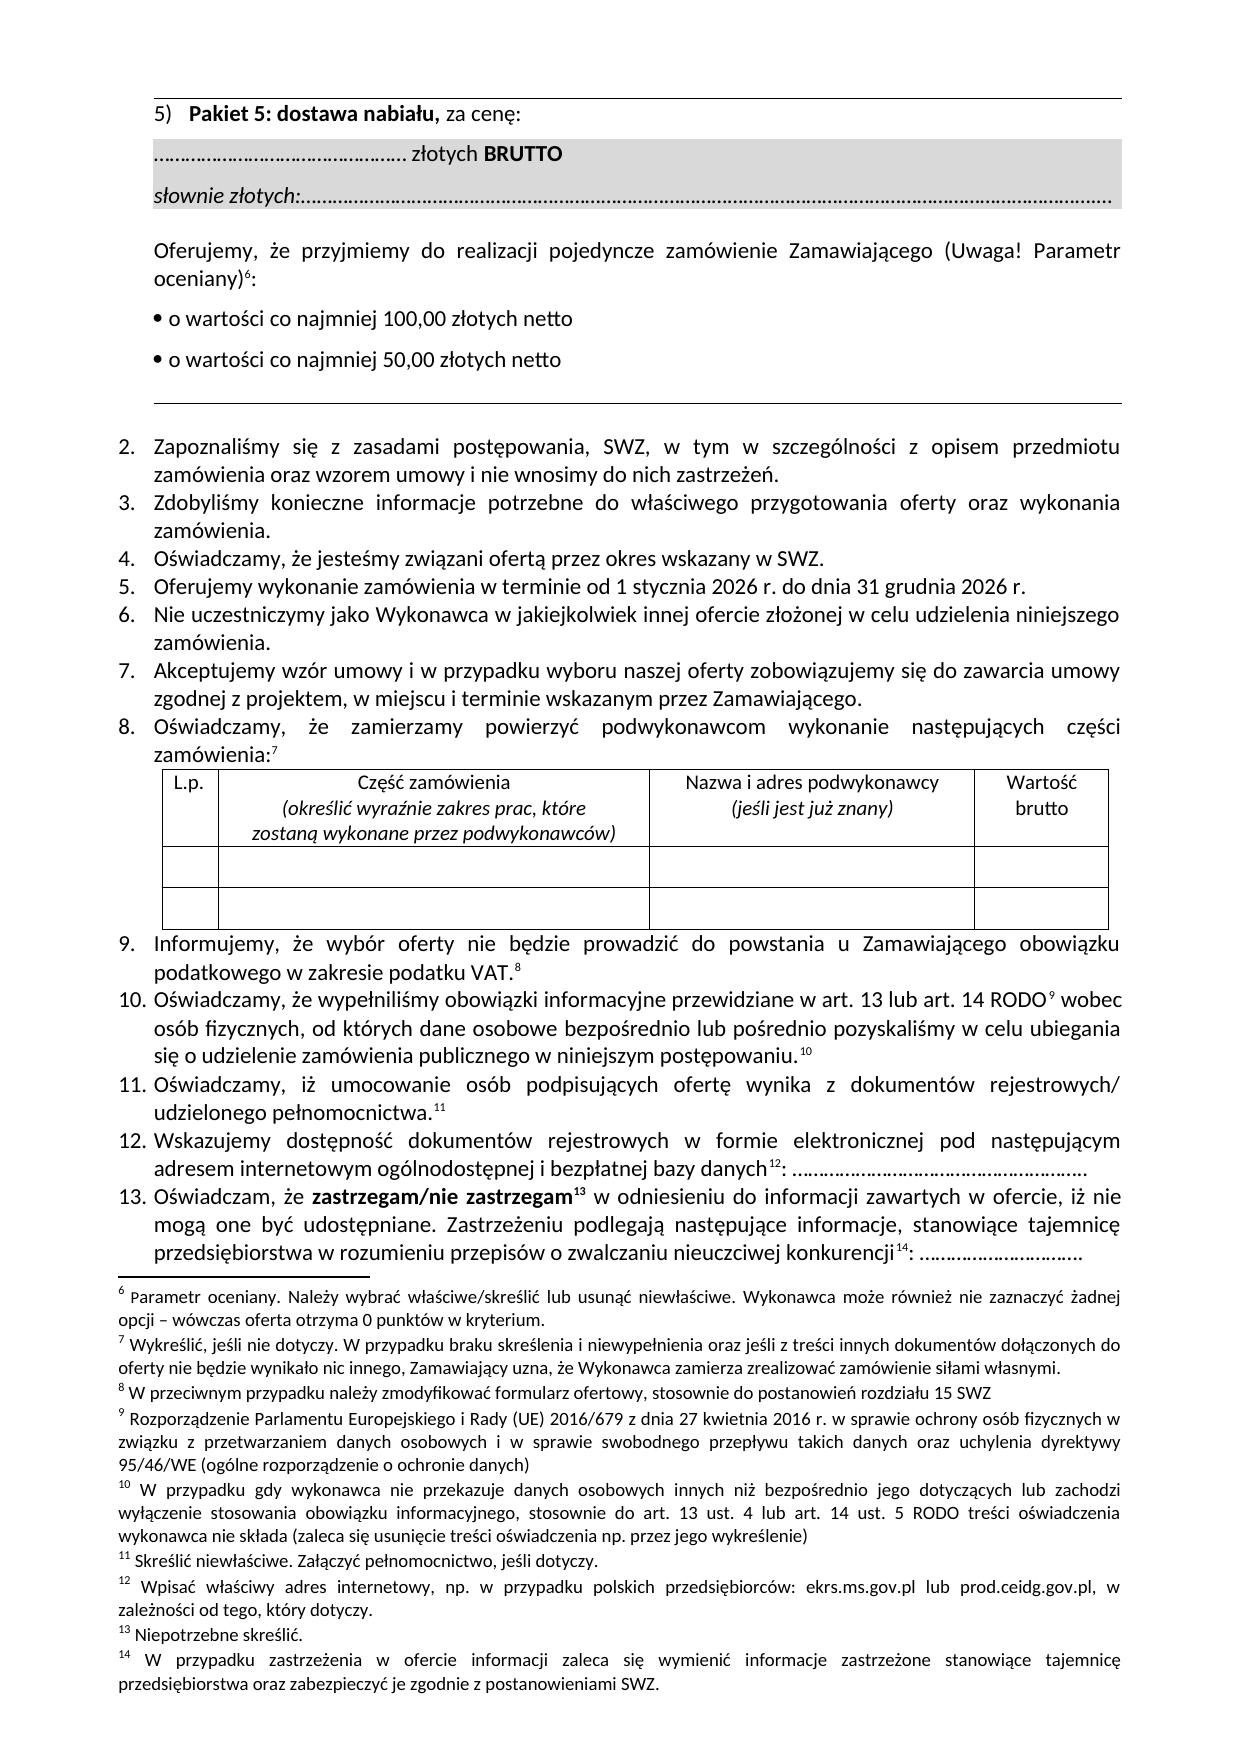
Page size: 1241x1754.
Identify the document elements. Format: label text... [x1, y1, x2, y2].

table_header L.p. [163, 770, 218, 846]
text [153, 236, 1122, 292]
text o wartości co najmniej 50,00 złotych netto [153, 345, 1122, 373]
text Oświadczamy, że wypełniliśmy obowiązki informacyjne przewidziane w art. 13 lub art. 14 RODO wobec osób fizycznych, od których dane osobowe bezpośrednio lub pośrednio pozyskaliśmy w celu ubiegania się o udzielenie zamówienia publicznego w niniejszym postępowaniu. [118, 986, 1122, 1070]
text Zdobyliśmy konieczne informacje potrzebne do właściwego przygotowania oferty oraz wykonania zamówienia. [118, 488, 1122, 544]
text Wskazujemy dostępność dokumentów rejestrowych w formie elektronicznej pod następującym adresem internetowym ogólnodostępnej i bezpłatnej bazy danych: ……………………………………………….. [118, 1126, 1122, 1182]
text Oświadczam, że zastrzegam/nie zastrzegam w odniesieniu do informacji zawartych w ofercie, iż nie mogą one być udostępniane. Zastrzeżeniu podlegają następujące informacje, stanowiące tajemnicę przedsiębiorstwa w rozumieniu przepisów o zwalczaniu nieuczciwej konkurencji: …………………………. [118, 1182, 1122, 1266]
text Akceptujemy wzór umowy i w przypadku wyboru naszej oferty zobowiązujemy się do zawarcia umowy zgodnej z projektem, w miejscu i terminie wskazanym przez Zamawiającego. [118, 656, 1122, 712]
text Oświadczamy, że jesteśmy związani ofertą przez okres wskazany w SWZ. [118, 544, 1122, 572]
table_cell [163, 888, 218, 928]
table_cell [975, 888, 1108, 928]
table_cell [219, 847, 649, 887]
table_cell [219, 888, 649, 928]
text Zapoznaliśmy się z zasadami postępowania, SWZ, w tym w szczególności z opisem przedmiotu zamówienia oraz wzorem umowy i nie wnosimy do nich zastrzeżeń. [118, 432, 1122, 488]
text Informujemy, że wybór oferty nie będzie prowadzić do powstania u Zamawiającego obowiązku podatkowego w zakresie podatku VAT. [118, 929, 1122, 986]
table_header Wartość brutto [975, 770, 1108, 846]
table_header Nazwa i adres podwykonawcy (jeśli jest już znany) [650, 770, 974, 846]
list Pakiet 5: dostawa nabiału, za cenę: [153, 99, 1122, 127]
table_header Część zamówienia (określić wyraźnie zakres prac, które zostaną wykonane przez podwykonawców) [219, 770, 649, 846]
text Oświadczamy, iż umocowanie osób podpisujących ofertę wynika z dokumentów rejestrowych/ udzielonego pełnomocnictwa. [118, 1070, 1122, 1126]
text ………………………………………… złotych BRUTTO [153, 139, 1122, 168]
table_cell [975, 847, 1108, 887]
text Oferujemy wykonanie zamówienia w terminie od 1 stycznia 2026 r. do dnia 31 grudnia 2026 r. [118, 572, 1122, 600]
text Oświadczamy, że zamierzamy powierzyć podwykonawcom wykonanie następujących części zamówienia: [118, 712, 1122, 768]
text słownie złotych:…………………………………………………………………………………………………………………………………….… [153, 182, 1122, 209]
table_cell [163, 847, 218, 887]
text Nie uczestniczymy jako Wykonawca w jakiejkolwiek innej ofercie złożonej w celu udzielenia niniejszego zamówienia. [118, 600, 1122, 656]
table_cell [650, 847, 974, 887]
table_cell [650, 888, 974, 928]
text o wartości co najmniej 100,00 złotych netto [153, 304, 1122, 333]
